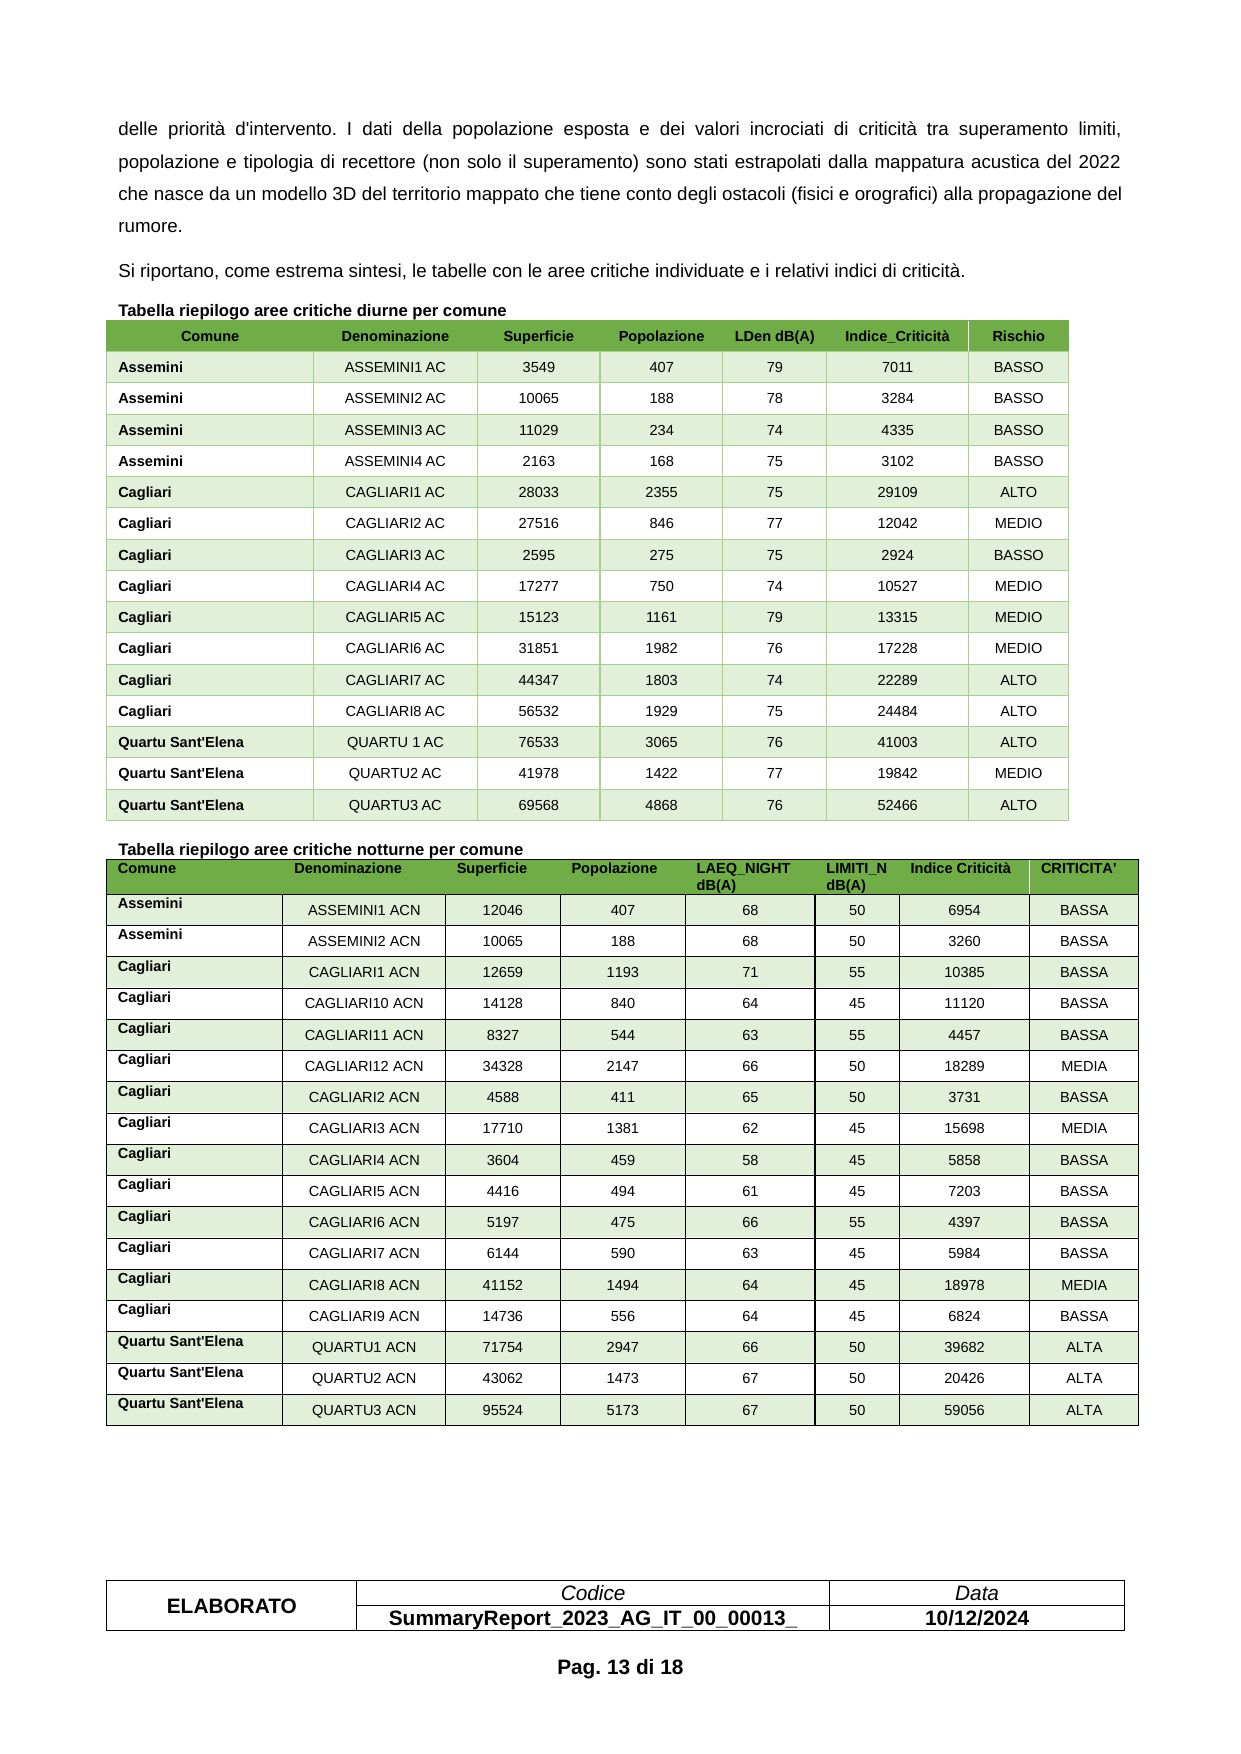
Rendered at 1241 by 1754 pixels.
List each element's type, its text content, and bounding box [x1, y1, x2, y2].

table_cell 840 [561, 989, 685, 1019]
table_header Denominazione [283, 860, 445, 894]
text Tabella riepilogo aree critiche notturne per comune [118, 840, 1122, 859]
table_cell 5173 [561, 1395, 685, 1425]
table_cell 12659 [446, 957, 560, 987]
table_cell Cagliari [107, 1082, 282, 1112]
table_cell 15698 [900, 1114, 1029, 1144]
table_cell 64 [686, 989, 814, 1019]
table_cell Cagliari [107, 571, 313, 601]
table_header Comune [107, 321, 313, 351]
table_cell 4335 [827, 415, 968, 445]
table_cell 1929 [601, 696, 722, 726]
table_cell MEDIA [1030, 1114, 1138, 1144]
table_cell 10527 [827, 571, 968, 601]
table_cell 17710 [446, 1114, 560, 1144]
table_header Popolazione [600, 321, 723, 351]
table_cell 75 [723, 477, 826, 507]
table_cell 8327 [446, 1020, 560, 1050]
table_cell CAGLIARI7 AC [314, 665, 477, 695]
table_cell ALTO [969, 477, 1068, 507]
table_cell BASSA [1030, 926, 1138, 956]
table_cell Cagliari [107, 1020, 282, 1050]
table_cell BASSO [969, 415, 1068, 445]
table_cell Cagliari [107, 540, 313, 570]
table_cell CAGLIARI4 AC [314, 571, 477, 601]
table_cell MEDIO [969, 758, 1068, 788]
table_cell 50 [816, 1332, 899, 1362]
table_cell 45 [816, 1270, 899, 1300]
table_cell 31851 [478, 633, 599, 663]
table_cell BASSA [1030, 1207, 1138, 1237]
table_cell 56532 [478, 696, 599, 726]
table_header Rischio [969, 321, 1068, 351]
table_cell QUARTU1 ACN [283, 1332, 445, 1362]
table_header Comune [107, 860, 283, 894]
table_cell 3065 [601, 727, 722, 757]
table_cell Cagliari [107, 989, 282, 1019]
table_cell CAGLIARI5 AC [314, 602, 477, 632]
table_cell MEDIO [969, 633, 1068, 663]
table_cell 17277 [478, 571, 599, 601]
table_header Indice_Criticità [826, 321, 968, 351]
table_cell 6824 [900, 1301, 1029, 1331]
table_cell 5197 [446, 1207, 560, 1237]
table_cell Cagliari [107, 633, 313, 663]
table_cell CAGLIARI9 ACN [283, 1301, 445, 1331]
table_cell 64 [686, 1270, 814, 1300]
table_cell BASSO [969, 352, 1068, 382]
table_cell 1473 [561, 1364, 685, 1394]
table_cell Quartu Sant'Elena [107, 1395, 282, 1425]
table_cell 45 [816, 989, 899, 1019]
table_cell 234 [601, 415, 722, 445]
table_cell 66 [686, 1207, 814, 1237]
table_cell CAGLIARI3 ACN [283, 1114, 445, 1144]
table_cell 4868 [601, 790, 722, 820]
table_cell 74 [723, 415, 826, 445]
table_cell 411 [561, 1082, 685, 1112]
table_cell 41152 [446, 1270, 560, 1300]
table_cell 14736 [446, 1301, 560, 1331]
table_cell 75 [723, 696, 826, 726]
table_cell BASSO [969, 540, 1068, 570]
table_cell CAGLIARI2 ACN [283, 1082, 445, 1112]
table_cell 74 [723, 571, 826, 601]
table_cell 407 [601, 352, 722, 382]
table_cell Cagliari [107, 477, 313, 507]
table_cell CAGLIARI5 ACN [283, 1176, 445, 1206]
table_cell 34328 [446, 1051, 560, 1081]
table_cell Cagliari [107, 1176, 282, 1206]
table_cell 3284 [827, 383, 968, 413]
table_header LDen dB(A) [723, 321, 826, 351]
table_cell QUARTU 1 AC [314, 727, 477, 757]
table_cell CAGLIARI6 ACN [283, 1207, 445, 1237]
table_cell 168 [601, 446, 722, 476]
table_cell 78 [723, 383, 826, 413]
table_cell 188 [601, 383, 722, 413]
table_cell 5858 [900, 1145, 1029, 1175]
table_cell 556 [561, 1301, 685, 1331]
table_cell 50 [816, 895, 899, 925]
table_cell 79 [723, 602, 826, 632]
table_cell 55 [816, 957, 899, 987]
table_cell 1803 [601, 665, 722, 695]
table_cell 41003 [827, 727, 968, 757]
table_header Superficie [445, 860, 560, 894]
table_cell 20426 [900, 1364, 1029, 1394]
table_cell 69568 [478, 790, 599, 820]
table_cell BASSA [1030, 989, 1138, 1019]
table_cell 66 [686, 1051, 814, 1081]
table_cell 5984 [900, 1239, 1029, 1269]
table_cell MEDIO [969, 571, 1068, 601]
table_cell 3102 [827, 446, 968, 476]
table_cell ASSEMINI2 ACN [283, 926, 445, 956]
table_cell 1161 [601, 602, 722, 632]
table_cell Cagliari [107, 1239, 282, 1269]
table_cell CAGLIARI7 ACN [283, 1239, 445, 1269]
table_cell 79 [723, 352, 826, 382]
table_cell Quartu Sant'Elena [107, 1332, 282, 1362]
table_cell 10065 [478, 383, 599, 413]
table_cell CAGLIARI8 ACN [283, 1270, 445, 1300]
table_cell 45 [816, 1239, 899, 1269]
table_cell 67 [686, 1395, 814, 1425]
table_cell 3604 [446, 1145, 560, 1175]
table_cell 74 [723, 665, 826, 695]
table_cell 45 [816, 1145, 899, 1175]
table_cell CAGLIARI3 AC [314, 540, 477, 570]
table_cell 2924 [827, 540, 968, 570]
table_header Indice Criticità [899, 860, 1029, 894]
table_cell 2147 [561, 1051, 685, 1081]
table_cell ALTA [1030, 1364, 1138, 1394]
table_cell 61 [686, 1176, 814, 1206]
table_cell 76 [723, 633, 826, 663]
table_cell 45 [816, 1176, 899, 1206]
table_cell 50 [816, 1051, 899, 1081]
table_cell BASSA [1030, 957, 1138, 987]
table_cell ALTO [969, 696, 1068, 726]
table_cell 11029 [478, 415, 599, 445]
table_cell ASSEMINI1 ACN [283, 895, 445, 925]
table_cell Cagliari [107, 1270, 282, 1300]
table_cell 12042 [827, 508, 968, 538]
table_cell 19842 [827, 758, 968, 788]
table_cell 65 [686, 1082, 814, 1112]
table_cell 63 [686, 1239, 814, 1269]
table_cell 11120 [900, 989, 1029, 1019]
table_cell BASSA [1030, 895, 1138, 925]
table_cell Assemini [107, 446, 313, 476]
table_cell 4457 [900, 1020, 1029, 1050]
table_cell 29109 [827, 477, 968, 507]
table_cell 407 [561, 895, 685, 925]
table_cell Quartu Sant'Elena [107, 790, 313, 820]
table_cell 24484 [827, 696, 968, 726]
table_header Superficie [477, 321, 600, 351]
table_cell 846 [601, 508, 722, 538]
table_cell MEDIO [969, 508, 1068, 538]
table_cell 2595 [478, 540, 599, 570]
table_cell 55 [816, 1207, 899, 1237]
table_cell MEDIA [1030, 1051, 1138, 1081]
table_cell 15123 [478, 602, 599, 632]
table_cell 50 [816, 926, 899, 956]
table_cell Cagliari [107, 602, 313, 632]
table_cell CAGLIARI6 AC [314, 633, 477, 663]
table_cell ASSEMINI3 AC [314, 415, 477, 445]
table_cell 64 [686, 1301, 814, 1331]
table_cell QUARTU2 ACN [283, 1364, 445, 1394]
table_cell 1193 [561, 957, 685, 987]
table_cell Cagliari [107, 1114, 282, 1144]
table_cell 275 [601, 540, 722, 570]
table_cell 475 [561, 1207, 685, 1237]
table_cell 18978 [900, 1270, 1029, 1300]
table_cell BASSO [969, 446, 1068, 476]
table_cell 22289 [827, 665, 968, 695]
table_cell 6144 [446, 1239, 560, 1269]
table_cell ASSEMINI4 AC [314, 446, 477, 476]
table_cell MEDIA [1030, 1270, 1138, 1300]
table_header LAEQ_NIGHT dB(A) [685, 860, 815, 894]
table_cell Quartu Sant'Elena [107, 1364, 282, 1394]
table_cell 10385 [900, 957, 1029, 987]
table_cell BASSA [1030, 1082, 1138, 1112]
table_cell 2947 [561, 1332, 685, 1362]
table_cell QUARTU2 AC [314, 758, 477, 788]
table_cell BASSA [1030, 1145, 1138, 1175]
table_cell 50 [816, 1364, 899, 1394]
table_cell QUARTU3 ACN [283, 1395, 445, 1425]
table_cell 3731 [900, 1082, 1029, 1112]
table_cell CAGLIARI8 AC [314, 696, 477, 726]
table_header CRITICITA' [1030, 860, 1138, 894]
table_cell 13315 [827, 602, 968, 632]
table_cell 494 [561, 1176, 685, 1206]
table_cell 50 [816, 1395, 899, 1425]
table_cell 66 [686, 1332, 814, 1362]
text Si riportano, come estrema sintesi, le tabelle con le aree critiche individuate e i relativi indici di criticità. [118, 260, 1122, 281]
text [118, 118, 1122, 237]
table_cell 95524 [446, 1395, 560, 1425]
table_cell 3260 [900, 926, 1029, 956]
table_cell 43062 [446, 1364, 560, 1394]
table_cell 76533 [478, 727, 599, 757]
table_cell 2355 [601, 477, 722, 507]
table_cell 4588 [446, 1082, 560, 1112]
table_cell 6954 [900, 895, 1029, 925]
table_cell 50 [816, 1082, 899, 1112]
table_cell 750 [601, 571, 722, 601]
table_cell CAGLIARI1 AC [314, 477, 477, 507]
table_cell 3549 [478, 352, 599, 382]
table_cell 75 [723, 446, 826, 476]
table_header Popolazione [560, 860, 685, 894]
table_cell CAGLIARI1 ACN [283, 957, 445, 987]
table_cell 62 [686, 1114, 814, 1144]
table_cell 52466 [827, 790, 968, 820]
table_cell ALTA [1030, 1332, 1138, 1362]
table_cell ALTA [1030, 1395, 1138, 1425]
text Tabella riepilogo aree critiche diurne per comune [118, 301, 1122, 320]
table_cell 41978 [478, 758, 599, 788]
table_cell 76 [723, 790, 826, 820]
table_cell 590 [561, 1239, 685, 1269]
table_cell 4416 [446, 1176, 560, 1206]
table_cell 77 [723, 508, 826, 538]
table_cell 188 [561, 926, 685, 956]
table_cell Cagliari [107, 1207, 282, 1237]
table_cell 1982 [601, 633, 722, 663]
table_cell Assemini [107, 415, 313, 445]
table_cell 1381 [561, 1114, 685, 1144]
table_cell 17228 [827, 633, 968, 663]
table_cell 76 [723, 727, 826, 757]
table_cell CAGLIARI2 AC [314, 508, 477, 538]
table_cell CAGLIARI4 ACN [283, 1145, 445, 1175]
table_cell 71 [686, 957, 814, 987]
table_cell Assemini [107, 383, 313, 413]
table_cell BASSA [1030, 1176, 1138, 1206]
table_cell 7203 [900, 1176, 1029, 1206]
table_cell 18289 [900, 1051, 1029, 1081]
table_cell Cagliari [107, 1051, 282, 1081]
table_cell ALTO [969, 727, 1068, 757]
table_cell 4397 [900, 1207, 1029, 1237]
table_cell 75 [723, 540, 826, 570]
table_cell 544 [561, 1020, 685, 1050]
table_cell Cagliari [107, 957, 282, 987]
table_cell 68 [686, 895, 814, 925]
table_cell Assemini [107, 895, 282, 925]
table_cell Cagliari [107, 508, 313, 538]
table_cell 59056 [900, 1395, 1029, 1425]
table_cell 10065 [446, 926, 560, 956]
table_cell QUARTU3 AC [314, 790, 477, 820]
table_cell ASSEMINI1 AC [314, 352, 477, 382]
table_cell 44347 [478, 665, 599, 695]
table_cell Quartu Sant'Elena [107, 727, 313, 757]
table_cell 71754 [446, 1332, 560, 1362]
table_cell 45 [816, 1114, 899, 1144]
table_cell 14128 [446, 989, 560, 1019]
table_cell 12046 [446, 895, 560, 925]
table_cell 63 [686, 1020, 814, 1050]
table_cell 58 [686, 1145, 814, 1175]
table_cell 39682 [900, 1332, 1029, 1362]
table_cell 45 [816, 1301, 899, 1331]
table_cell CAGLIARI11 ACN [283, 1020, 445, 1050]
table_cell 55 [816, 1020, 899, 1050]
table_cell 1422 [601, 758, 722, 788]
table_cell Cagliari [107, 1301, 282, 1331]
table_cell Assemini [107, 352, 313, 382]
table_cell Cagliari [107, 1145, 282, 1175]
table_cell ASSEMINI2 AC [314, 383, 477, 413]
table_cell CAGLIARI10 ACN [283, 989, 445, 1019]
table_cell BASSO [969, 383, 1068, 413]
table_cell 67 [686, 1364, 814, 1394]
table_cell Cagliari [107, 665, 313, 695]
table_cell 1494 [561, 1270, 685, 1300]
table_cell 77 [723, 758, 826, 788]
table_cell 27516 [478, 508, 599, 538]
table_header Denominazione [313, 321, 477, 351]
table_cell 459 [561, 1145, 685, 1175]
table_cell 68 [686, 926, 814, 956]
table_cell CAGLIARI12 ACN [283, 1051, 445, 1081]
table_cell BASSA [1030, 1020, 1138, 1050]
table_cell Assemini [107, 926, 282, 956]
table_cell 28033 [478, 477, 599, 507]
table_cell Cagliari [107, 696, 313, 726]
table_cell BASSA [1030, 1301, 1138, 1331]
table_cell ALTO [969, 665, 1068, 695]
table_cell BASSA [1030, 1239, 1138, 1269]
table_cell Quartu Sant'Elena [107, 758, 313, 788]
table_header LIMITI_N dB(A) [815, 860, 899, 894]
table_cell 2163 [478, 446, 599, 476]
table_cell 7011 [827, 352, 968, 382]
table_cell MEDIO [969, 602, 1068, 632]
table_cell ALTO [969, 790, 1068, 820]
